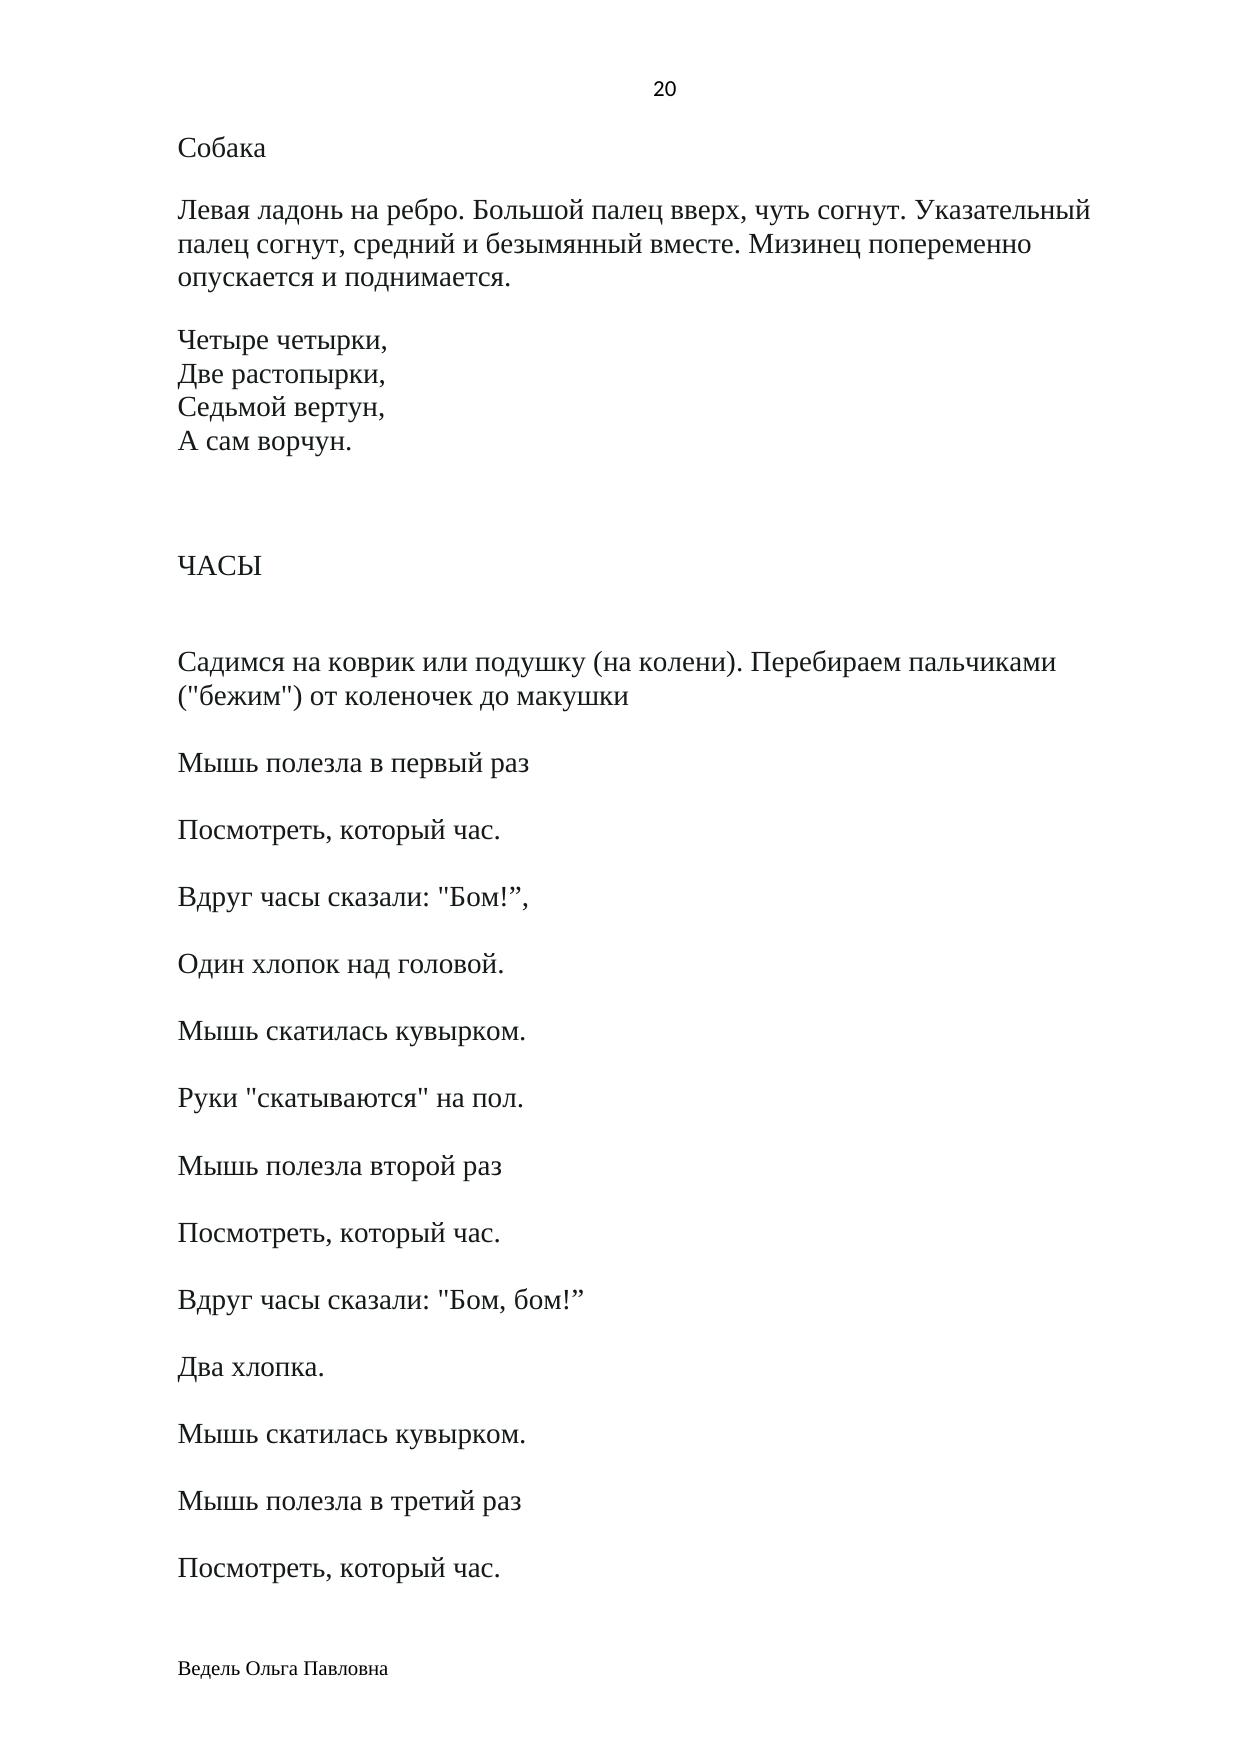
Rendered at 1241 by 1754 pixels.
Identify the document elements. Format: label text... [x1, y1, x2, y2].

text Левая ладонь на ребро. Большой палец вверх, чуть согнут. Указательный палец согнут, средний и безымянный вместе. Мизинец попеременно опускается и поднимается. [177, 192, 1152, 293]
text Четыре четырки, Две растопырки, Седьмой вертун, А сам ворчун. [177, 322, 1152, 456]
text ЧАСЫ [177, 548, 1152, 582]
text Собака [177, 130, 1152, 163]
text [177, 611, 1152, 1617]
